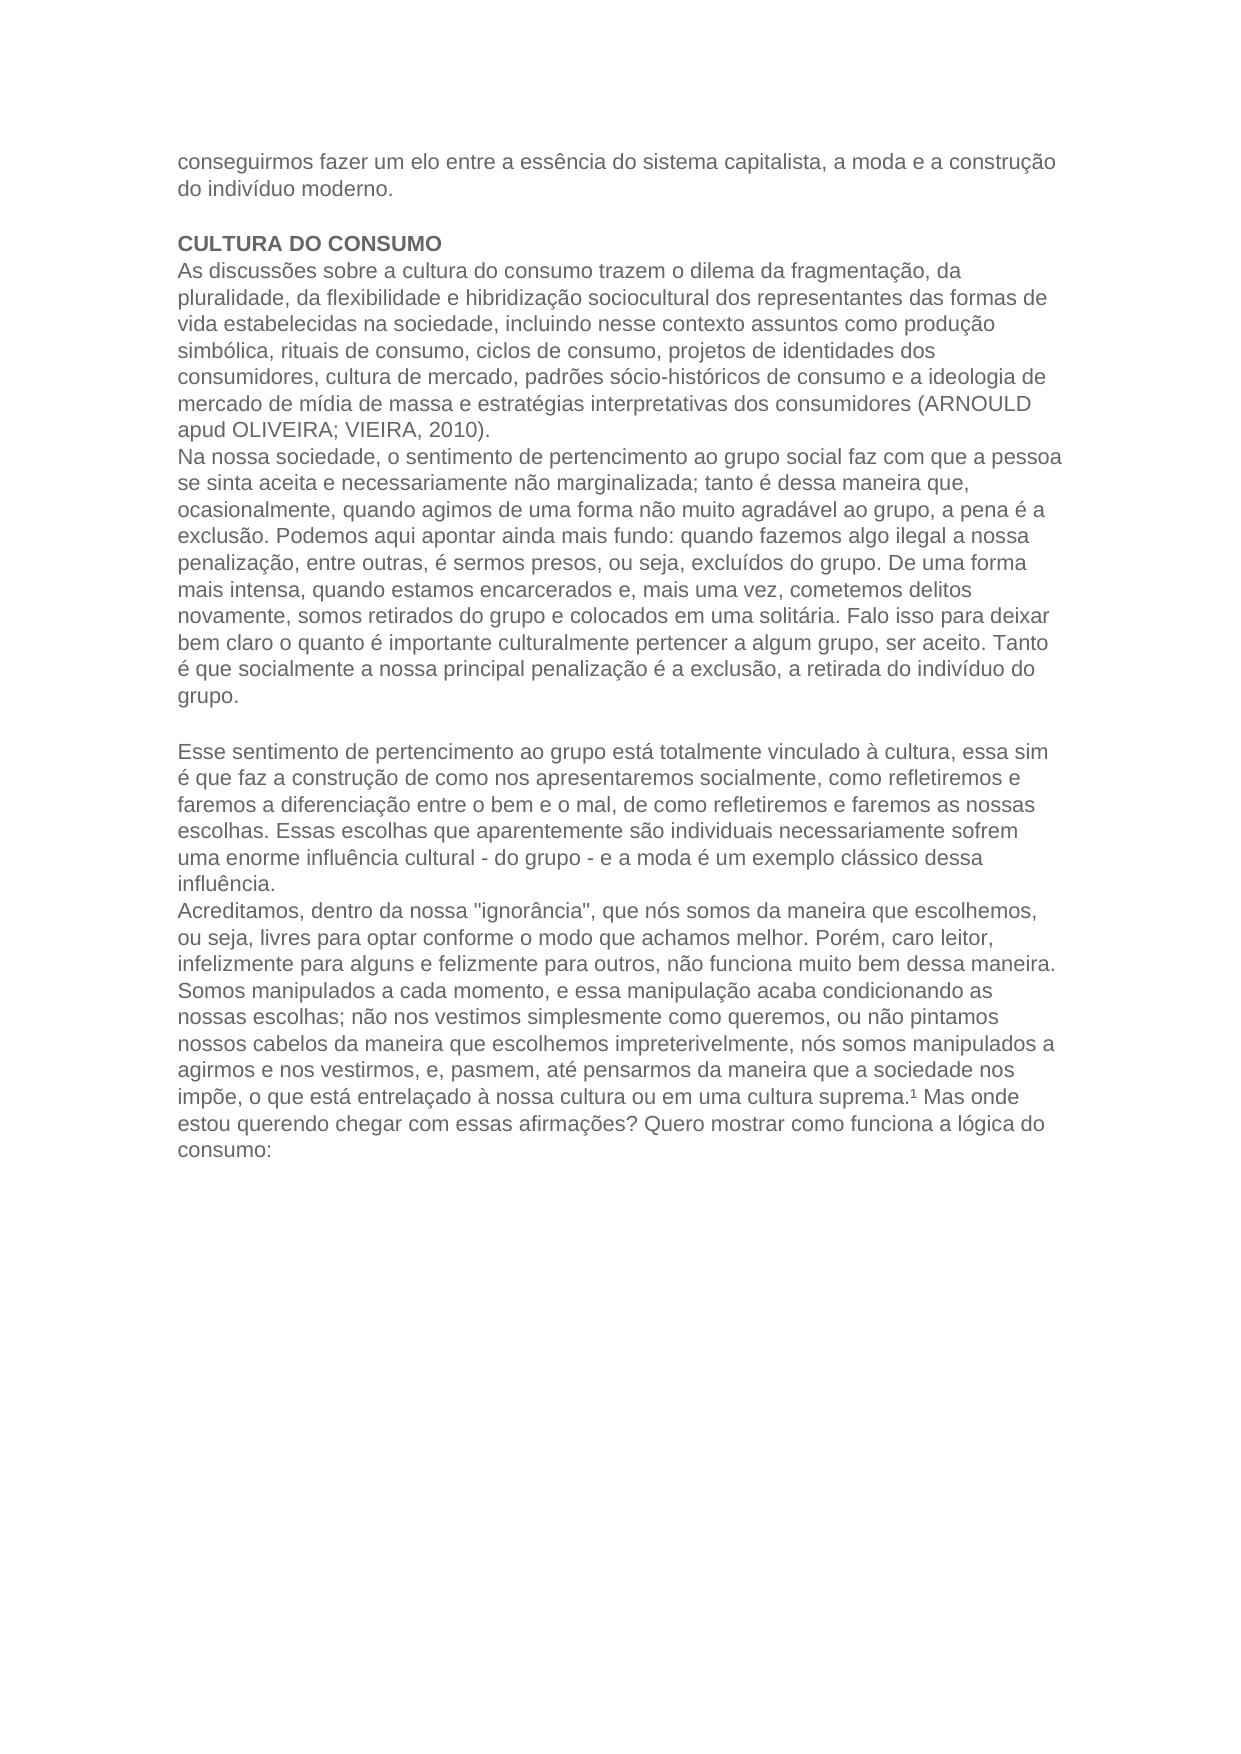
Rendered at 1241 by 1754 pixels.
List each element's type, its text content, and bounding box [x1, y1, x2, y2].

text Esse sentimento de pertencimento ao grupo está totalmente vinculado à cultura, essa sim é que faz a construção de como nos apresentaremos socialmente, como refletiremos e faremos a diferenciação entre o bem e o mal, de como refletiremos e faremos as nossas escolhas. Essas escolhas que aparentemente são individuais necessariamente sofrem uma enorme influência cultural - do grupo - e a moda é um exemplo clássico dessa influência. Acreditamos, dentro da nossa "ignorância", que nós somos da maneira que escolhemos, ou seja, livres para optar conforme o modo que achamos melhor. Porém, caro leitor, infelizmente para alguns e felizmente para outros, não funciona muito bem dessa maneira. Somos manipulados a cada momento, e essa manipulação acaba condicionando as nossas escolhas; não nos vestimos simplesmente como queremos, ou não pintamos nossos cabelos da maneira que escolhemos impreterivelmente, nós somos manipulados a agirmos e nos vestirmos, e, pasmem, até pensarmos da maneira que a sociedade nos impõe, o que está entrelaçado à nossa cultura ou em uma cultura suprema.¹ Mas onde estou querendo chegar com essas afirmações? Quero mostrar como funciona a lógica do consumo: [177, 737, 1063, 1162]
text CULTURA DO CONSUMO As discussões sobre a cultura do consumo trazem o dilema da fragmentação, da pluralidade, da flexibilidade e hibridização sociocultural dos representantes das formas de vida estabelecidas na sociedade, incluindo nesse contexto assuntos como produção simbólica, rituais de consumo, ciclos de consumo, projetos de identidades dos consumidores, cultura de mercado, padrões sócio-históricos de consumo e a ideologia de mercado de mídia de massa e estratégias interpretativas dos consumidores (ARNOULD apud OLIVEIRA; VIEIRA, 2010). Na nossa sociedade, o sentimento de pertencimento ao grupo social faz com que a pessoa se sinta aceita e necessariamente não marginalizada; tanto é dessa maneira que, ocasionalmente, quando agimos de uma forma não muito agradável ao grupo, a pena é a exclusão. Podemos aqui apontar ainda mais fundo: quando fazemos algo ilegal a nossa penalização, entre outras, é sermos presos, ou seja, excluídos do grupo. De uma forma mais intensa, quando estamos encarcerados e, mais uma vez, cometemos delitos novamente, somos retirados do grupo e colocados em uma solitária. Falo isso para deixar bem claro o quanto é importante culturalmente pertencer a algum grupo, ser aceito. Tanto é que socialmente a nossa principal penalização é a exclusão, a retirada do indivíduo do grupo. [177, 230, 1063, 444]
text CULTURA DO CONSUMO As discussões sobre a cultura do consumo trazem o dilema da fragmentação, da pluralidade, da flexibilidade e hibridização sociocultural dos representantes das formas de vida estabelecidas na sociedade, incluindo nesse contexto assuntos como produção simbólica, rituais de consumo, ciclos de consumo, projetos de identidades dos consumidores, cultura de mercado, padrões sócio-históricos de consumo e a ideologia de mercado de mídia de massa e estratégias interpretativas dos consumidores (ARNOULD apud OLIVEIRA; VIEIRA, 2010). Na nossa sociedade, o sentimento de pertencimento ao grupo social faz com que a pessoa se sinta aceita e necessariamente não marginalizada; tanto é dessa maneira que, ocasionalmente, quando agimos de uma forma não muito agradável ao grupo, a pena é a exclusão. Podemos aqui apontar ainda mais fundo: quando fazemos algo ilegal a nossa penalização, entre outras, é sermos presos, ou seja, excluídos do grupo. De uma forma mais intensa, quando estamos encarcerados e, mais uma vez, cometemos delitos novamente, somos retirados do grupo e colocados em uma solitária. Falo isso para deixar bem claro o quanto é importante culturalmente pertencer a algum grupo, ser aceito. Tanto é que socialmente a nossa principal penalização é a exclusão, a retirada do indivíduo do grupo. [177, 469, 1063, 708]
